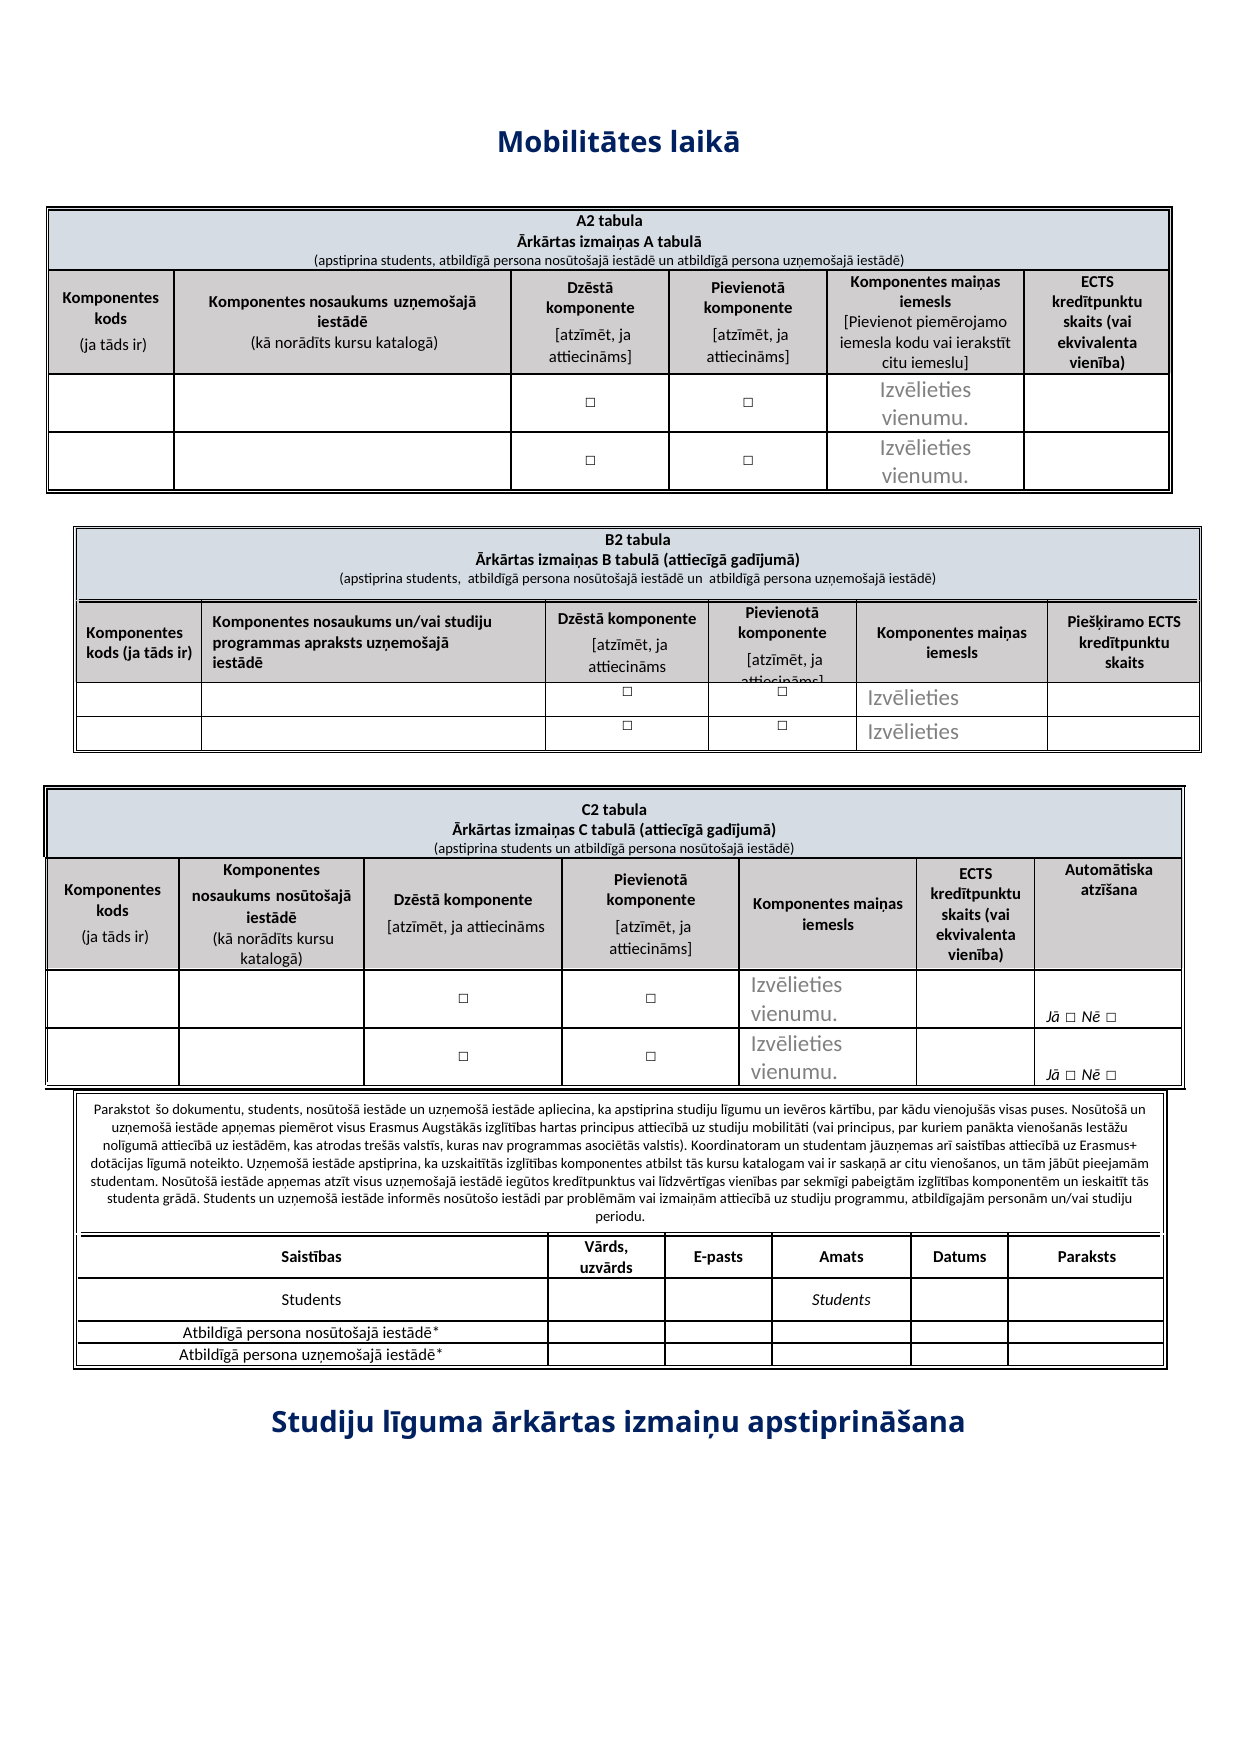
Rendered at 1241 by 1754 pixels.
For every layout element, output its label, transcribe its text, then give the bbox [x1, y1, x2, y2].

table_cell Automātiska atzīšana [1035, 859, 1181, 968]
table_cell Komponentes kods (ja tāds ir) [49, 271, 173, 373]
table_cell [1025, 433, 1168, 489]
table_header B2 tabula Ārkārtas izmaiņas B tabulā (attiecīgā gadījumā) (apstiprina students, atbildīgā persona nosūtošajā iestādē un atbildīgā persona uzņemošajā iestādē) [77, 529, 1199, 599]
table_cell ☐ [365, 1029, 561, 1085]
table_cell [180, 971, 363, 1027]
table_cell Komponentes kods (ja tāds ir) [75, 599, 201, 682]
table_cell [1009, 1344, 1163, 1365]
table_cell [1009, 1322, 1163, 1342]
table_cell Komponentes maiņas iemesls [740, 859, 916, 968]
table_cell [1025, 375, 1168, 431]
table_cell [666, 1279, 771, 1320]
table_cell Saistības [75, 1232, 547, 1277]
table_cell Komponentes nosaukums uzņemošajā iestādē (kā norādīts kursu katalogā) [175, 271, 510, 373]
table_cell [549, 1344, 664, 1365]
table_cell Dzēstā komponente [atzīmēt, ja attiecināms] [512, 271, 668, 373]
table_cell Komponentes maiņas iemesls [857, 603, 1047, 682]
table_cell ☐ [563, 1029, 738, 1085]
table_cell Piešķiramo ECTS kredītpunktu skaits [1048, 599, 1201, 682]
table_cell E-pasts [666, 1237, 771, 1277]
table_cell [666, 1344, 771, 1365]
table_cell Izvēlieties vienumu. [857, 717, 1047, 750]
table_cell [180, 1029, 363, 1085]
table_cell ☐ [512, 375, 668, 431]
table_cell [77, 683, 201, 716]
table_cell [773, 1322, 910, 1342]
table_cell [912, 1279, 1007, 1320]
table_cell [202, 717, 545, 750]
table_cell Jā ☐ Nē ☐ [1035, 1029, 1181, 1085]
table_cell [912, 1344, 1007, 1365]
text Studiju līguma ārkārtas izmaiņu apstiprināšana [75, 1402, 1162, 1441]
table_cell ☐ [670, 433, 826, 489]
table_cell [1009, 1279, 1163, 1320]
table_cell ECTS kredītpunktu skaits (vai ekvivalenta vienība) [917, 859, 1034, 968]
table_cell Atbildīgā persona nosūtošajā iestādē* [77, 1321, 547, 1342]
table_cell Jā ☐ Nē ☐ [1035, 971, 1181, 1027]
table_cell [202, 683, 545, 716]
table_cell [549, 1279, 664, 1320]
table_cell [175, 433, 510, 489]
table_cell Paraksts [1009, 1232, 1165, 1277]
table_cell Izvēlieties vienumu. [828, 433, 1023, 489]
table_header C2 tabula Ārkārtas izmaiņas C tabulā (attiecīgā gadījumā) (apstiprina students un atbildīgā persona nosūtošajā iestādē) [48, 790, 1181, 857]
table_cell Pievienotā komponente [atzīmēt, ja attiecināms] [709, 603, 856, 682]
table_cell [49, 375, 173, 431]
table_cell Izvēlieties vienumu. Izvēlieties vienumu. [857, 683, 1047, 716]
table_cell [912, 1322, 1007, 1342]
table_cell [917, 1029, 1034, 1085]
table_cell Komponentes kods (ja tāds ir) [48, 859, 178, 968]
table_cell [49, 433, 173, 489]
table_cell Pievienotā komponente [atzīmēt, ja attiecināms] [670, 271, 826, 373]
text Mobilitātes laikā [75, 122, 1162, 161]
table_cell ECTS kredītpunktu skaits (vai ekvivalenta vienība) [1025, 271, 1168, 373]
table_cell [666, 1322, 771, 1342]
table_cell Datums [912, 1237, 1007, 1277]
table_cell Komponentes maiņas iemesls [Pievienot piemērojamo iemesla kodu vai ierakstīt citu iemeslu] [828, 271, 1023, 373]
table_cell Pievienotā komponente [atzīmēt, ja attiecināms] [563, 859, 738, 968]
table_cell Students [773, 1279, 910, 1320]
table_header Parakstot šo dokumentu, students, nosūtošā iestāde un uzņemošā iestāde apliecina, ka apstiprina studiju līgumu un ievēros kārtību, par kādu vienojušās visas puses. Nosūtošā un uzņemošā iestāde apņemas piemērot visus Erasmus Augstākās izglītības hartas principus attiecībā uz studiju mobilitāti (vai principus, par kuriem panākta vienošanās Iestāžu nolīgumā attiecībā uz iestādēm, kas atrodas trešās valstīs, kuras nav programmas asociētās valstis). Koordinatoram un studentam jāuzņemas arī saistības attiecībā uz Erasmus+ dotācijas līgumā noteikto. Uzņemošā iestāde apstiprina, ka uzskaitītās izglītības komponentes atbilst tās kursu katalogam vai ir saskaņā ar citu vienošanos, un tām jābūt pieejamām studentam. Nosūtošā iestāde apņemas atzīt visus uzņemošajā iestādē iegūtos kredītpunktus vai līdzvērtīgas vienības par sekmīgi pabeigtām izglītības komponentēm un ieskaitīt tās studenta grādā. Students un uzņemošā iestāde informēs nosūtošo iestādi par problēmām vai izmaiņām attiecībā uz studiju programmu, atbildīgajām personām un/vai studiju periodu. [77, 1094, 1163, 1232]
table_cell ☐ [546, 683, 708, 716]
table_cell ☐ [709, 717, 856, 750]
table_cell ☐ [546, 717, 708, 750]
table_cell [48, 971, 178, 1027]
table_header A2 tabula Ārkārtas izmaiņas A tabulā (apstiprina students, atbildīgā persona nosūtošajā iestādē un atbildīgā persona uzņemošajā iestādē) [49, 211, 1168, 269]
table_cell [773, 1344, 910, 1365]
table_cell Dzēstā komponente [atzīmēt, ja attiecināms [546, 603, 708, 682]
table_cell Vārds, uzvārds [549, 1237, 664, 1277]
table_cell Izvēlieties vienumu. [740, 1029, 916, 1085]
table_cell ☐ [365, 971, 561, 1027]
table_cell [175, 375, 510, 431]
table_cell [917, 971, 1034, 1027]
table_cell Izvēlieties vienumu. [740, 971, 916, 1027]
table_cell Izvēlieties vienumu. [828, 375, 1023, 431]
table_cell Amats [773, 1237, 910, 1277]
table_cell ☐ [563, 971, 738, 1027]
table_cell Students [77, 1278, 547, 1320]
table_cell Komponentes nosaukums un/vai studiju programmas apraksts uzņemošajā iestādē [202, 603, 545, 682]
table_cell [1048, 717, 1199, 750]
table_cell Dzēstā komponente [atzīmēt, ja attiecināms [365, 859, 561, 968]
table_cell ☐ [512, 433, 668, 489]
table_cell ☐ [670, 375, 826, 431]
table_cell [549, 1322, 664, 1342]
table_cell Atbildīgā persona uzņemošajā iestādē* [77, 1343, 547, 1365]
table_cell [77, 717, 201, 750]
table_cell [46, 1029, 178, 1085]
table_cell Komponentes nosaukums nosūtošajā iestādē (kā norādīts kursu katalogā) [180, 859, 363, 968]
table_cell ☐ [709, 683, 856, 716]
table_cell [1048, 683, 1199, 716]
